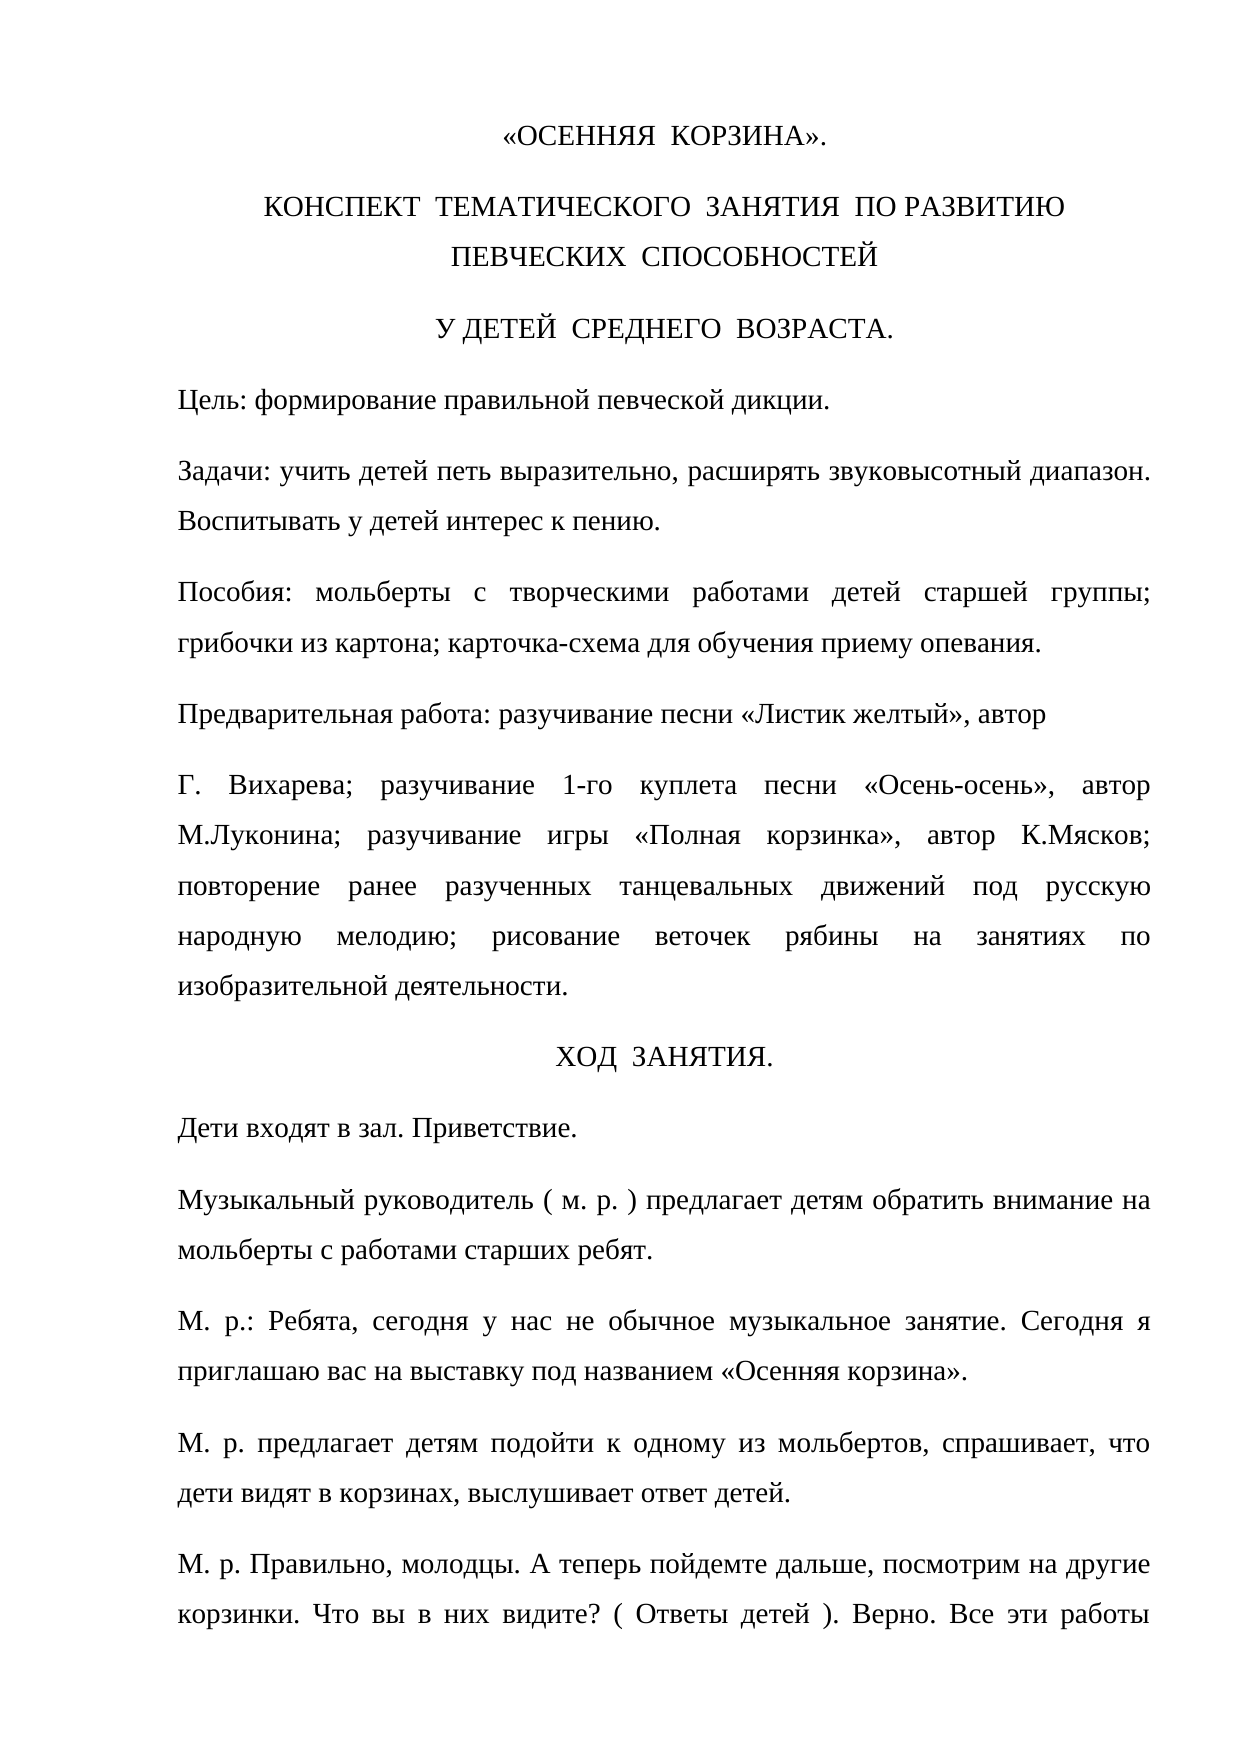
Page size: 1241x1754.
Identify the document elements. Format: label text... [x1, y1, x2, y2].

text «ОСЕННЯЯ КОРЗИНА». [177, 118, 1152, 152]
text Задачи: учить детей петь выразительно, расширять звуковысотный диапазон. Воспитывать у детей интерес к пению. [177, 453, 1152, 537]
text Цель: формирование правильной певческой дикции. [177, 382, 1152, 415]
text М. р. предлагает детям подойти к одному из мольбертов, спрашивает, что дети видят в корзинах, выслушивает ответ детей. [177, 1425, 1152, 1508]
text Г. Вихарева; разучивание 1-го куплета песни «Осень-осень», автор М.Луконина; разучивание игры «Полная корзинка», автор К.Мясков; повторение ранее разученных танцевальных движений под русскую народную мелодию; рисование веточек рябины на занятиях по изобразительной деятельности. [177, 767, 1152, 1002]
text Пособия: мольберты с творческими работами детей старшей группы; грибочки из картона; карточка-схема для обучения приему опевания. [177, 574, 1152, 658]
text Музыкальный руководитель ( м. р. ) предлагает детям обратить внимание на мольберты с работами старших ребят. [177, 1182, 1152, 1266]
text Предварительная работа: разучивание песни «Листик желтый», автор [177, 696, 1152, 729]
text ХОД ЗАНЯТИЯ. [177, 1039, 1152, 1073]
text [177, 1546, 1152, 1630]
text М. р.: Ребята, сегодня у нас не обычное музыкальное занятие. Сегодня я приглашаю вас на выставку под названием «Осенняя корзина». [177, 1303, 1152, 1387]
text У ДЕТЕЙ СРЕДНЕГО ВОЗРАСТА. [177, 311, 1152, 344]
text КОНСПЕКТ ТЕМАТИЧЕСКОГО ЗАНЯТИЯ ПО РАЗВИТИЮ ПЕВЧЕСКИХ СПОСОБНОСТЕЙ [177, 189, 1152, 273]
text Дети входят в зал. Приветствие. [177, 1111, 1152, 1144]
